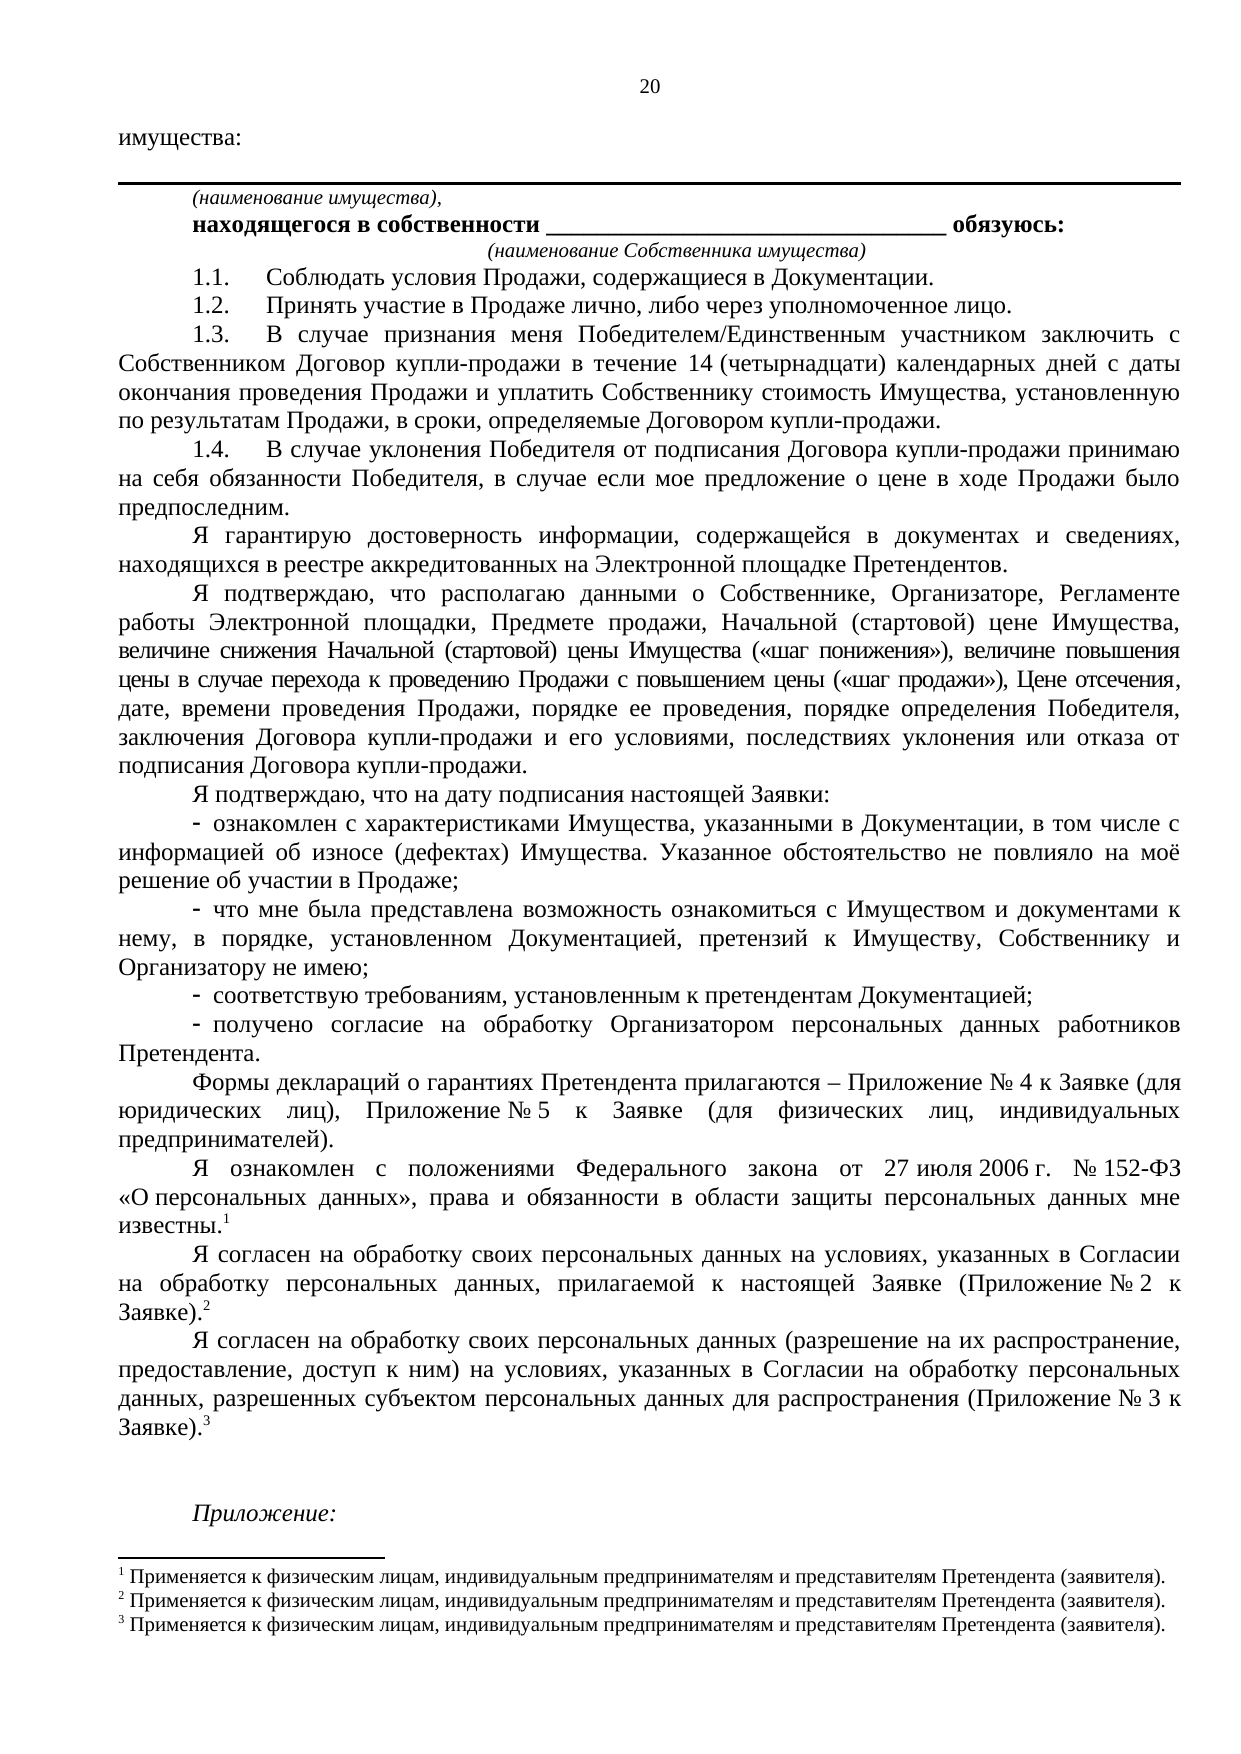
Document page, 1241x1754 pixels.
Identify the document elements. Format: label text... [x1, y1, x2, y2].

list Принять участие в Продаже лично, либо через уполномоченное лицо. [118, 290, 1181, 319]
text (наименование имущества), [118, 185, 1181, 209]
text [118, 122, 1181, 151]
list В случае признания меня Победителем/Единственным участником заключить с Собственником Договор купли-продажи в течение 14 (четырнадцати) календарных дней с даты окончания проведения Продажи и уплатить Собственнику стоимость Имущества, установленную по результатам Продажи, в сроки, определяемые Договором купли-продажи. [118, 319, 1181, 434]
text Я согласен на обработку своих персональных данных (разрешение на их распространение, предоставление, доступ к ним) на условиях, указанных в Согласии на обработку персональных данных, разрешенных субъектом персональных данных для распространения (Приложение № 3 к Заявке). [118, 1325, 1181, 1440]
list что мне была представлена возможность ознакомиться с Имуществом и документами к нему, в порядке, установленном Документацией, претензий к Имуществу, Собственнику и Организатору не имею; [118, 894, 1181, 980]
text находящегося в собственности ________________________________ обязуюсь: [118, 209, 1181, 237]
text Я ознакомлен с положениями Федерального закона от 27 июля 2006 г. № 152-ФЗ «О персональных данных», права и обязанности в области защиты персональных данных мне известны. [118, 1153, 1181, 1239]
text Я подтверждаю, что на дату подписания настоящей Заявки: [118, 779, 1181, 808]
text Приложение: [118, 1498, 1181, 1527]
text Я согласен на обработку своих персональных данных на условиях, указанных в Согласии на обработку персональных данных, прилагаемой к настоящей Заявке (Приложение № 2 к Заявке). [118, 1239, 1181, 1325]
list В случае уклонения Победителя от подписания Договора купли-продажи принимаю на себя обязанности Победителя, в случае если мое предложение о цене в ходе Продажи было предпоследним. [118, 434, 1181, 520]
text (наименование Собственника имущества) [118, 237, 1181, 262]
text Формы деклараций о гарантиях Претендента прилагаются – Приложение № 4 к Заявке (для юридических лиц), Приложение № 5 к Заявке (для физических лиц, индивидуальных предпринимателей). [118, 1067, 1181, 1153]
text Я подтверждаю, что располагаю данными о Собственнике, Организаторе, Регламенте работы Электронной площадки, Предмете продажи, Начальной (стартовой) цене Имущества, величине снижения Начальной (стартовой) цены Имущества («шаг понижения»), величине повышения цены в случае перехода к проведению Продажи с повышением цены («шаг продажи»), Цене отсечения, дате, времени проведения Продажи, порядке ее проведения, порядке определения Победителя, заключения Договора купли-продажи и его условиями, последствиях уклонения или отказа от подписания Договора купли-продажи. [118, 578, 1181, 779]
list Соблюдать условия Продажи, содержащиеся в Документации. [118, 262, 1181, 290]
list получено согласие на обработку Организатором персональных данных работников Претендента. [118, 1009, 1181, 1067]
list соответствую требованиям, установленным к претендентам Документацией; [118, 980, 1181, 1009]
text Я гарантирую достоверность информации, содержащейся в документах и сведениях, находящихся в реестре аккредитованных на Электронной площадке Претендентов. [118, 520, 1181, 578]
list ознакомлен с характеристиками Имущества, указанными в Документации, в том числе с информацией об износе (дефектах) Имущества. Указанное обстоятельство не повлияло на моё решение об участии в Продаже; [118, 808, 1181, 894]
